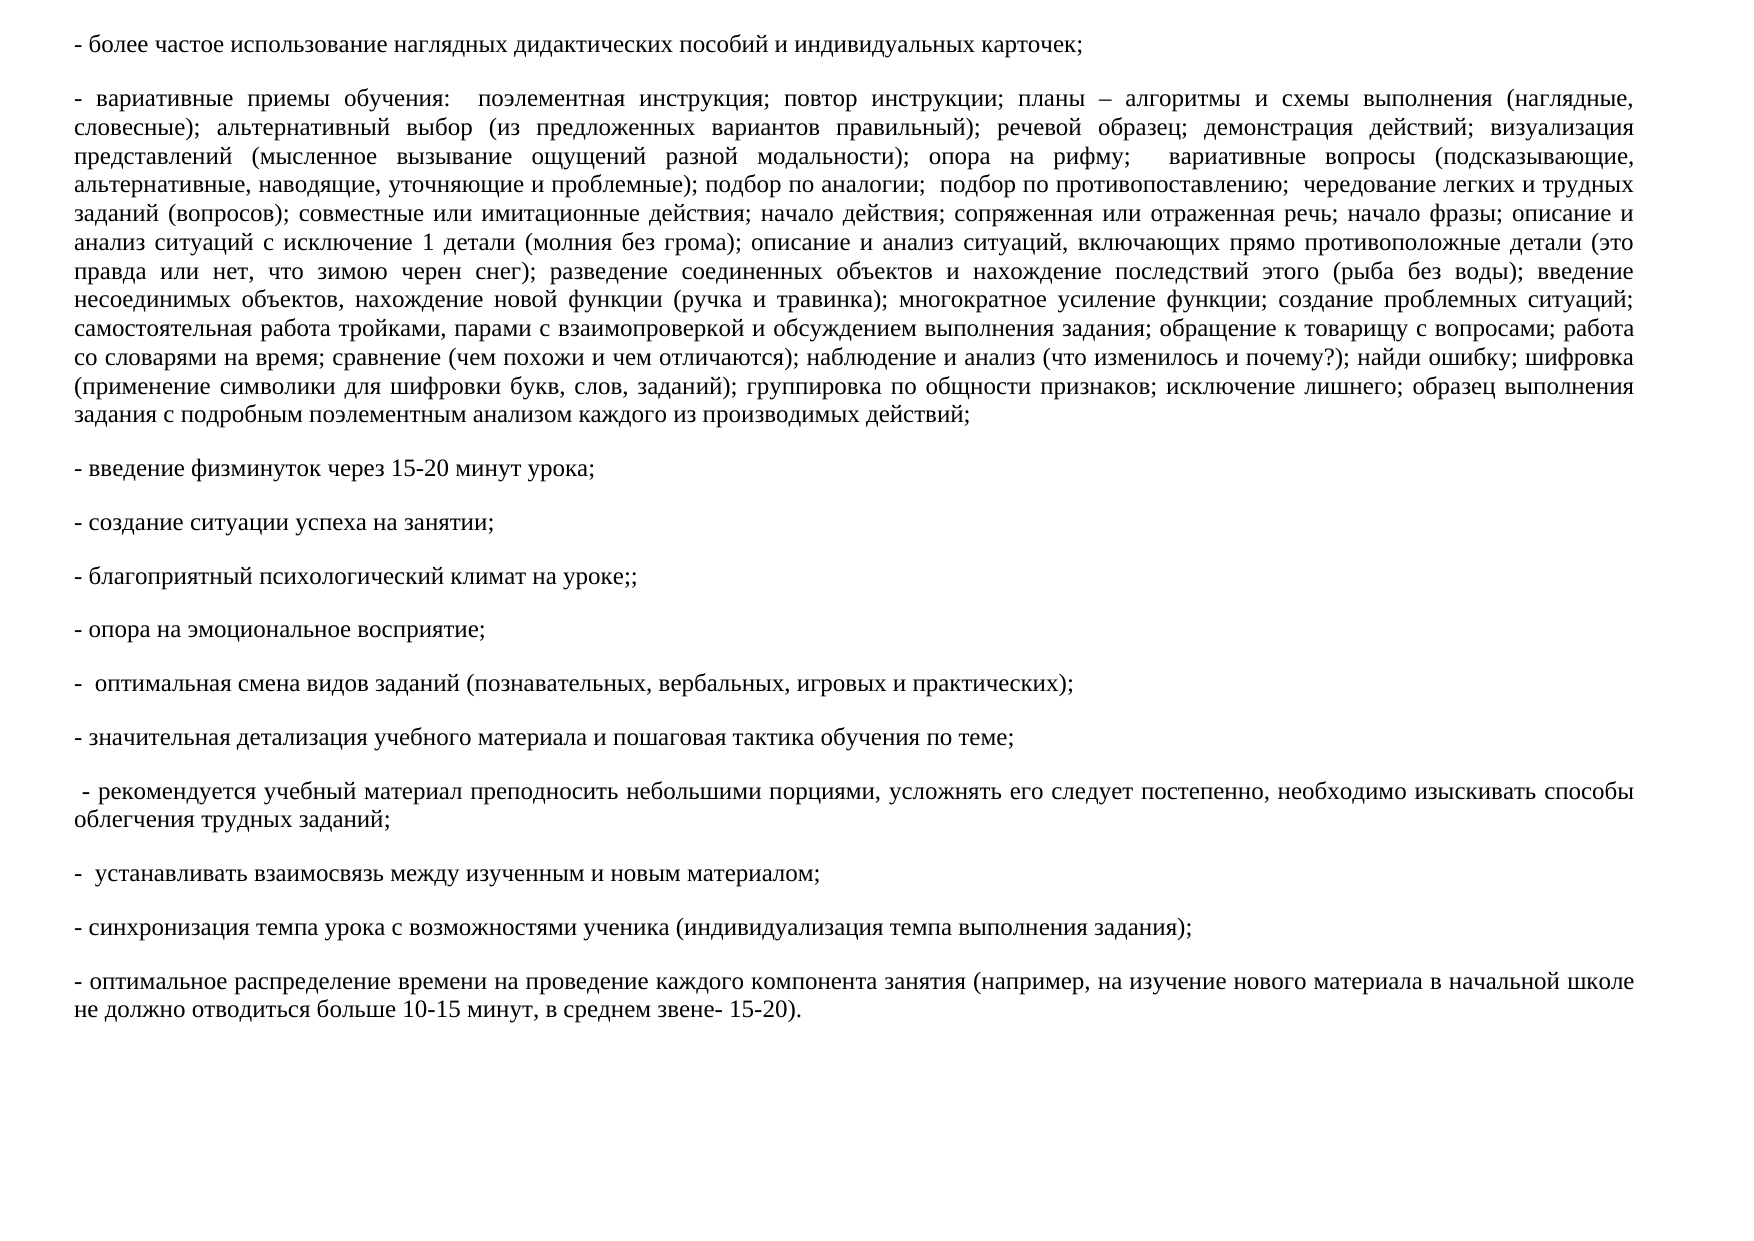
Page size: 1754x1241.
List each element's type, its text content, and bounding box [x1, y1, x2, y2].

text - синхронизация темпа урока с возможностями ученика (индивидуализация темпа выполнения задания); [74, 912, 1636, 941]
text - более частое использование наглядных дидактических пособий и индивидуальных карточек; [74, 29, 1636, 58]
text - значительная детализация учебного материала и пошаговая тактика обучения по теме; [74, 722, 1636, 751]
text - введение физминуток через 15-20 минут урока; [74, 453, 1636, 482]
text - опора на эмоциональное восприятие; [74, 614, 1636, 643]
text - благоприятный психологический климат на уроке;; [74, 561, 1636, 589]
text - вариативные приемы обучения: поэлементная инструкция; повтор инструкции; планы – алгоритмы и схемы выполнения (наглядные, словесные); альтернативный выбор (из предложенных вариантов правильный); речевой образец; демонстрация действий; визуализация представлений (мысленное вызывание ощущений разной модальности); опора на рифму; вариативные вопросы (подсказывающие, альтернативные, наводящие, уточняющие и проблемные); подбор по аналогии; подбор по противопоставлению; чередование легких и трудных заданий (вопросов); совместные или имитационные действия; начало действия; сопряженная или отраженная речь; начало фразы; описание и анализ ситуаций с исключение 1 детали (молния без грома); описание и анализ ситуаций, включающих прямо противоположные детали (это правда или нет, что зимою черен снег); разведение соединенных объектов и нахождение последствий этого (рыба без воды); введение несоединимых объектов, нахождение новой функции (ручка и травинка); многократное усиление функции; создание проблемных ситуаций; самостоятельная работа тройками, парами с взаимопроверкой и обсуждением выполнения задания; обращение к товарищу с вопросами; работа со словарями на время; сравнение (чем похожи и чем отличаются); наблюдение и анализ (что изменилось и почему?); найди ошибку; шифровка (применение символики для шифровки букв, слов, заданий); группировка по общности признаков; исключение лишнего; образец выполнения задания с подробным поэлементным анализом каждого из производимых действий; [74, 83, 1636, 428]
text - рекомендуется учебный материал преподносить небольшими порциями, усложнять его следует постепенно, необходимо изыскивать способы облегчения трудных заданий; [74, 776, 1636, 833]
text - оптимальное распределение времени на проведение каждого компонента занятия (например, на изучение нового материала в начальной школе не должно отводиться больше 10-15 минут, в среднем звене- 15-20). [74, 966, 1636, 1023]
text - оптимальная смена видов заданий (познавательных, вербальных, игровых и практических); [74, 668, 1636, 697]
text - создание ситуации успеха на занятии; [74, 507, 1636, 536]
text - устанавливать взаимосвязь между изученным и новым материалом; [74, 858, 1636, 887]
